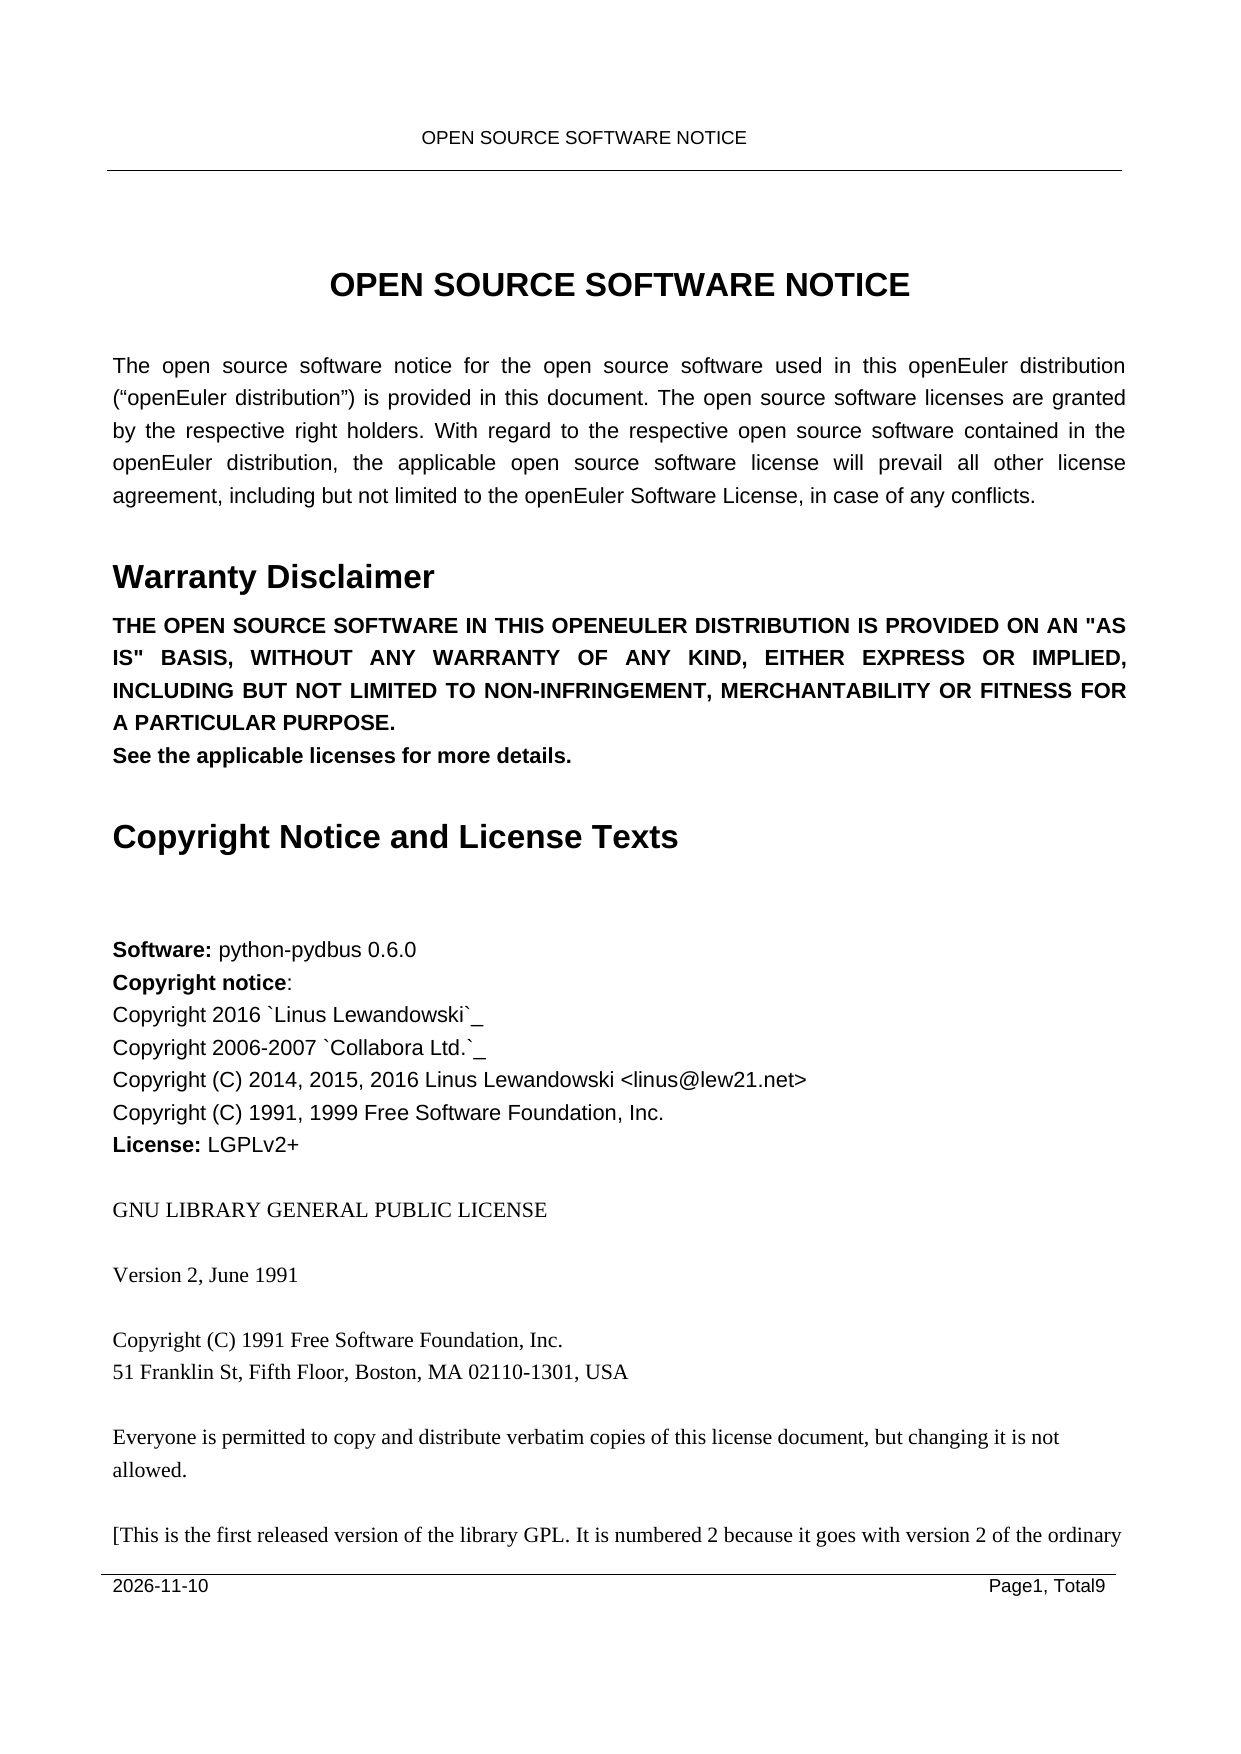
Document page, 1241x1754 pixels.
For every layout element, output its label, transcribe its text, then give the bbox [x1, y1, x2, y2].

text Copyright (C) 1991, 1999 Free Software Foundation, Inc. [112, 1096, 1128, 1128]
text Copyright Notice and License Texts [112, 804, 1128, 869]
text Copyright notice: [112, 966, 1128, 998]
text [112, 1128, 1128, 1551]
text OPEN SOURCE SOFTWARE NOTICE [112, 251, 1128, 316]
text Warranty Disclaimer [112, 544, 1128, 609]
text Copyright 2016 `Linus Lewandowski`_ [112, 998, 1128, 1031]
text Copyright 2006-2007 `Collabora Ltd.`_ [112, 1031, 1128, 1063]
text Software: python-pydbus 0.6.0 [112, 933, 1128, 966]
text THE OPEN SOURCE SOFTWARE IN THIS OPENEULER DISTRIBUTION IS PROVIDED ON AN "AS IS" BASIS, WITHOUT ANY WARRANTY OF ANY KIND, EITHER EXPRESS OR IMPLIED, INCLUDING BUT NOT LIMITED TO NON-INFRINGEMENT, MERCHANTABILITY OR FITNESS FOR A PARTICULAR PURPOSE. See the applicable licenses for more details. [112, 609, 1128, 771]
text The open source software notice for the open source software used in this openEuler distribution (“openEuler distribution”) is provided in this document. The open source software licenses are granted by the respective right holders. With regard to the respective open source software contained in the openEuler distribution, the applicable open source software license will prevail all other license agreement, including but not limited to the openEuler Software License, in case of any conflicts. [112, 349, 1128, 511]
text Copyright (C) 2014, 2015, 2016 Linus Lewandowski <linus@lew21.net> [112, 1063, 1128, 1096]
